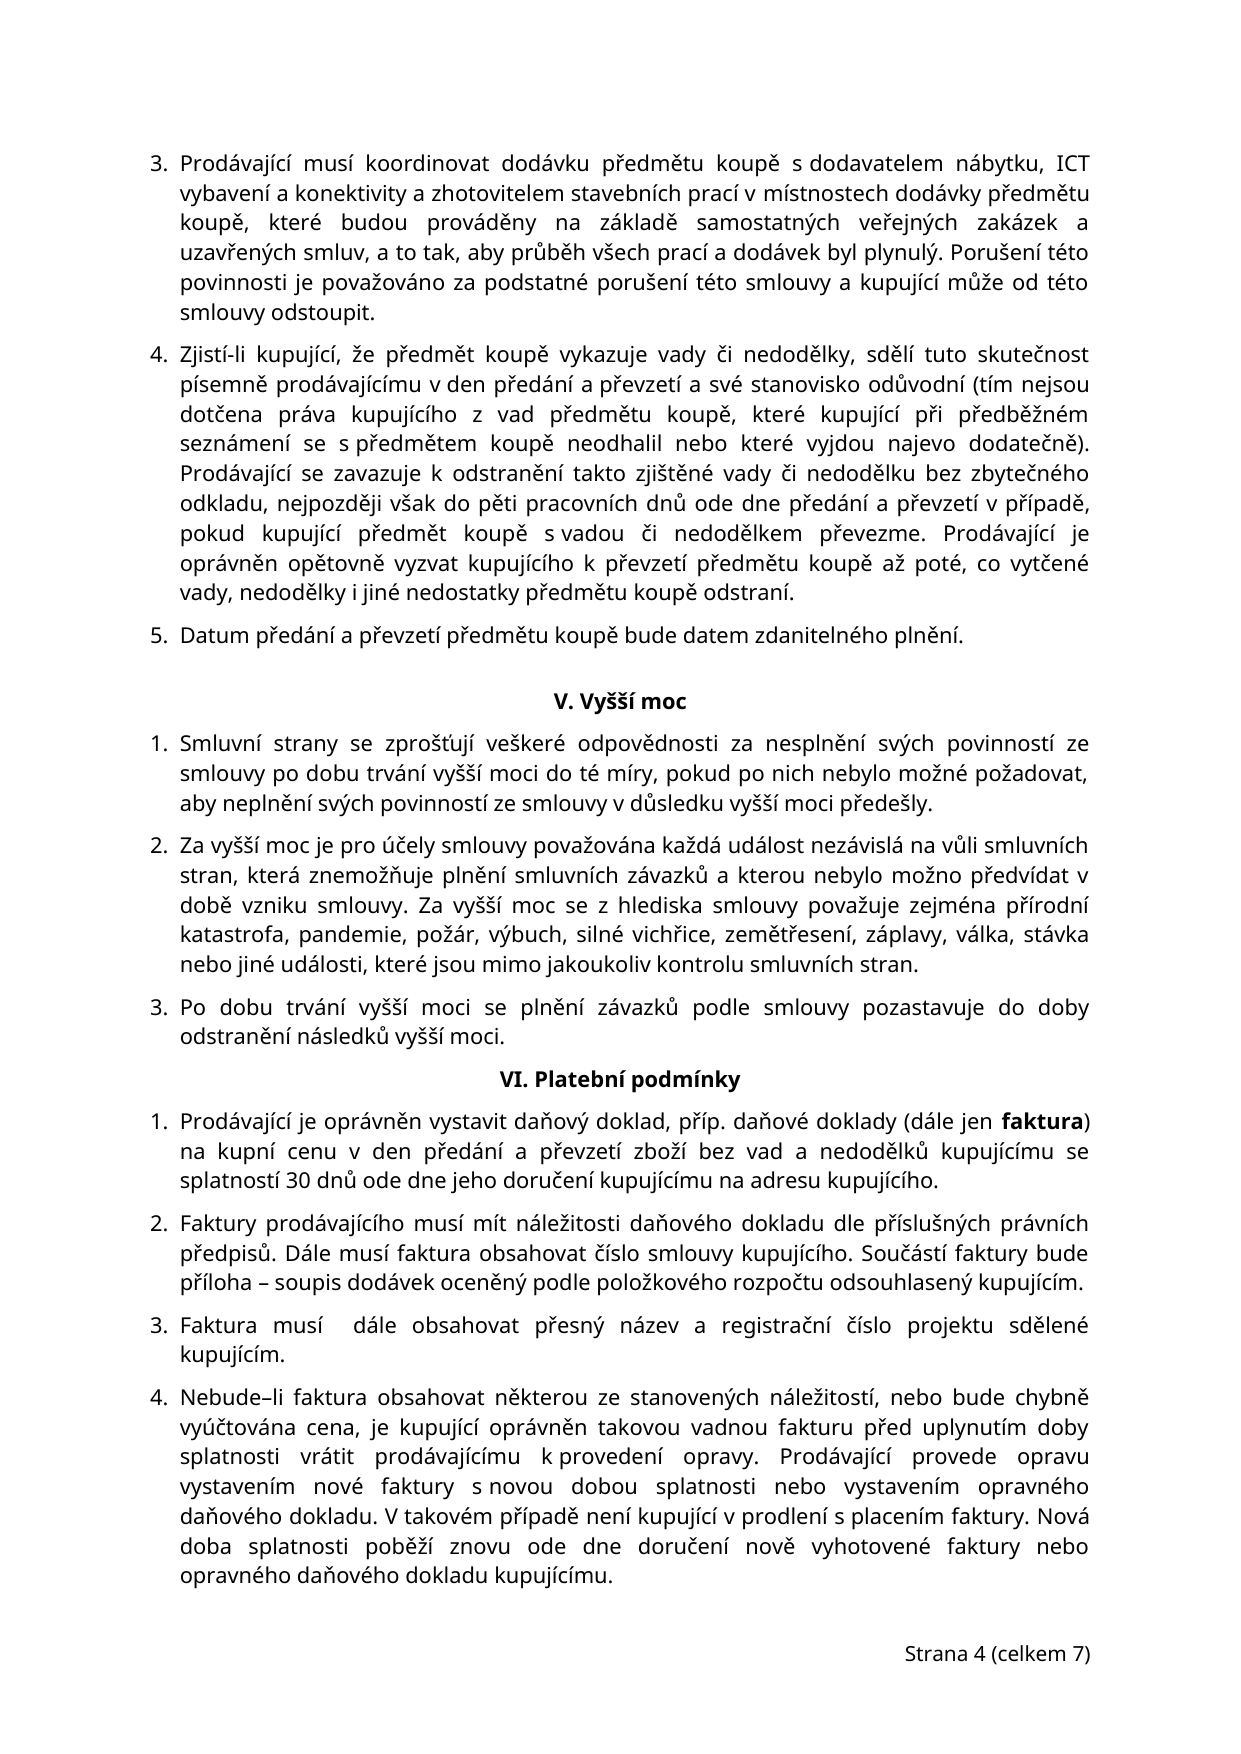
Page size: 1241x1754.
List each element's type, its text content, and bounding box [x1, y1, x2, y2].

list Po dobu trvání vyšší moci se plnění závazků podle smlouvy pozastavuje do doby odstranění následků vyšší moci. [150, 992, 1090, 1051]
list Nebude–li faktura obsahovat některou ze stanovených náležitostí, nebo bude chybně vyúčtována cena, je kupující oprávněn takovou vadnou fakturu před uplynutím doby splatnosti vrátit prodávajícímu k provedení opravy. Prodávající provede opravu vystavením nové faktury s novou dobou splatnosti nebo vystavením opravného daňového dokladu. V takovém případě není kupující v prodlení s placením faktury. Nová doba splatnosti poběží znovu ode dne doručení nově vyhotovené faktury nebo opravného daňového dokladu kupujícímu. [150, 1382, 1090, 1590]
subtitle VI. Platební podmínky [150, 1064, 1090, 1093]
list Prodávající je oprávněn vystavit daňový doklad, příp. daňové doklady (dále jen faktura) na kupní cenu v den předání a převzetí zboží bez vad a nedodělků kupujícímu se splatností 30 dnů ode dne jeho doručení kupujícímu na adresu kupujícího. [150, 1106, 1090, 1195]
list Datum předání a převzetí předmětu koupě bude datem zdanitelného plnění. [150, 619, 1090, 649]
list Faktury prodávajícího musí mít náležitosti daňového dokladu dle příslušných právních předpisů. Dále musí faktura obsahovat číslo smlouvy kupujícího. Součástí faktury bude příloha – soupis dodávek oceněný podle položkového rozpočtu odsouhlasený kupujícím. [150, 1208, 1090, 1297]
list Smluvní strany se zprošťují veškeré odpovědnosti za nesplnění svých povinností ze smlouvy po dobu trvání vyšší moci do té míry, pokud po nich nebylo možné požadovat, aby neplnění svých povinností ze smlouvy v důsledku vyšší moci předešly. [150, 728, 1090, 818]
subtitle V. Vyšší moc [150, 686, 1090, 716]
list Zjistí-li kupující, že předmět koupě vykazuje vady či nedodělky, sdělí tuto skutečnost písemně prodávajícímu v den předání a převzetí a své stanovisko odůvodní (tím nejsou dotčena práva kupujícího z vad předmětu koupě, které kupující při předběžném seznámení se s předmětem koupě neodhalil nebo které vyjdou najevo dodatečně). Prodávající se zavazuje k odstranění takto zjištěné vady či nedodělku bez zbytečného odkladu, nejpozději však do pěti pracovních dnů ode dne předání a převzetí v případě, pokud kupující předmět koupě s vadou či nedodělkem převezme. Prodávající je oprávněn opětovně vyzvat kupujícího k převzetí předmětu koupě až poté, co vytčené vady, nedodělky i jiné nedostatky předmětu koupě odstraní. [150, 339, 1090, 607]
list Faktura musí dále obsahovat přesný název a registrační číslo projektu sdělené kupujícím. [150, 1310, 1090, 1369]
list Za vyšší moc je pro účely smlouvy považována každá událost nezávislá na vůli smluvních stran, která znemožňuje plnění smluvních závazků a kterou nebylo možno předvídat v době vzniku smlouvy. Za vyšší moc se z hlediska smlouvy považuje zejména přírodní katastrofa, pandemie, požár, výbuch, silné vichřice, zemětřesení, záplavy, válka, stávka nebo jiné události, které jsou mimo jakoukoliv kontrolu smluvních stran. [150, 830, 1090, 979]
list Prodávající musí koordinovat dodávku předmětu koupě s dodavatelem nábytku, ICT vybavení a konektivity a zhotovitelem stavebních prací v místnostech dodávky předmětu koupě, které budou prováděny na základě samostatných veřejných zakázek a uzavřených smluv, a to tak, aby průběh všech prací a dodávek byl plynulý. Porušení této povinnosti je považováno za podstatné porušení této smlouvy a kupující může od této smlouvy odstoupit. [150, 148, 1090, 326]
